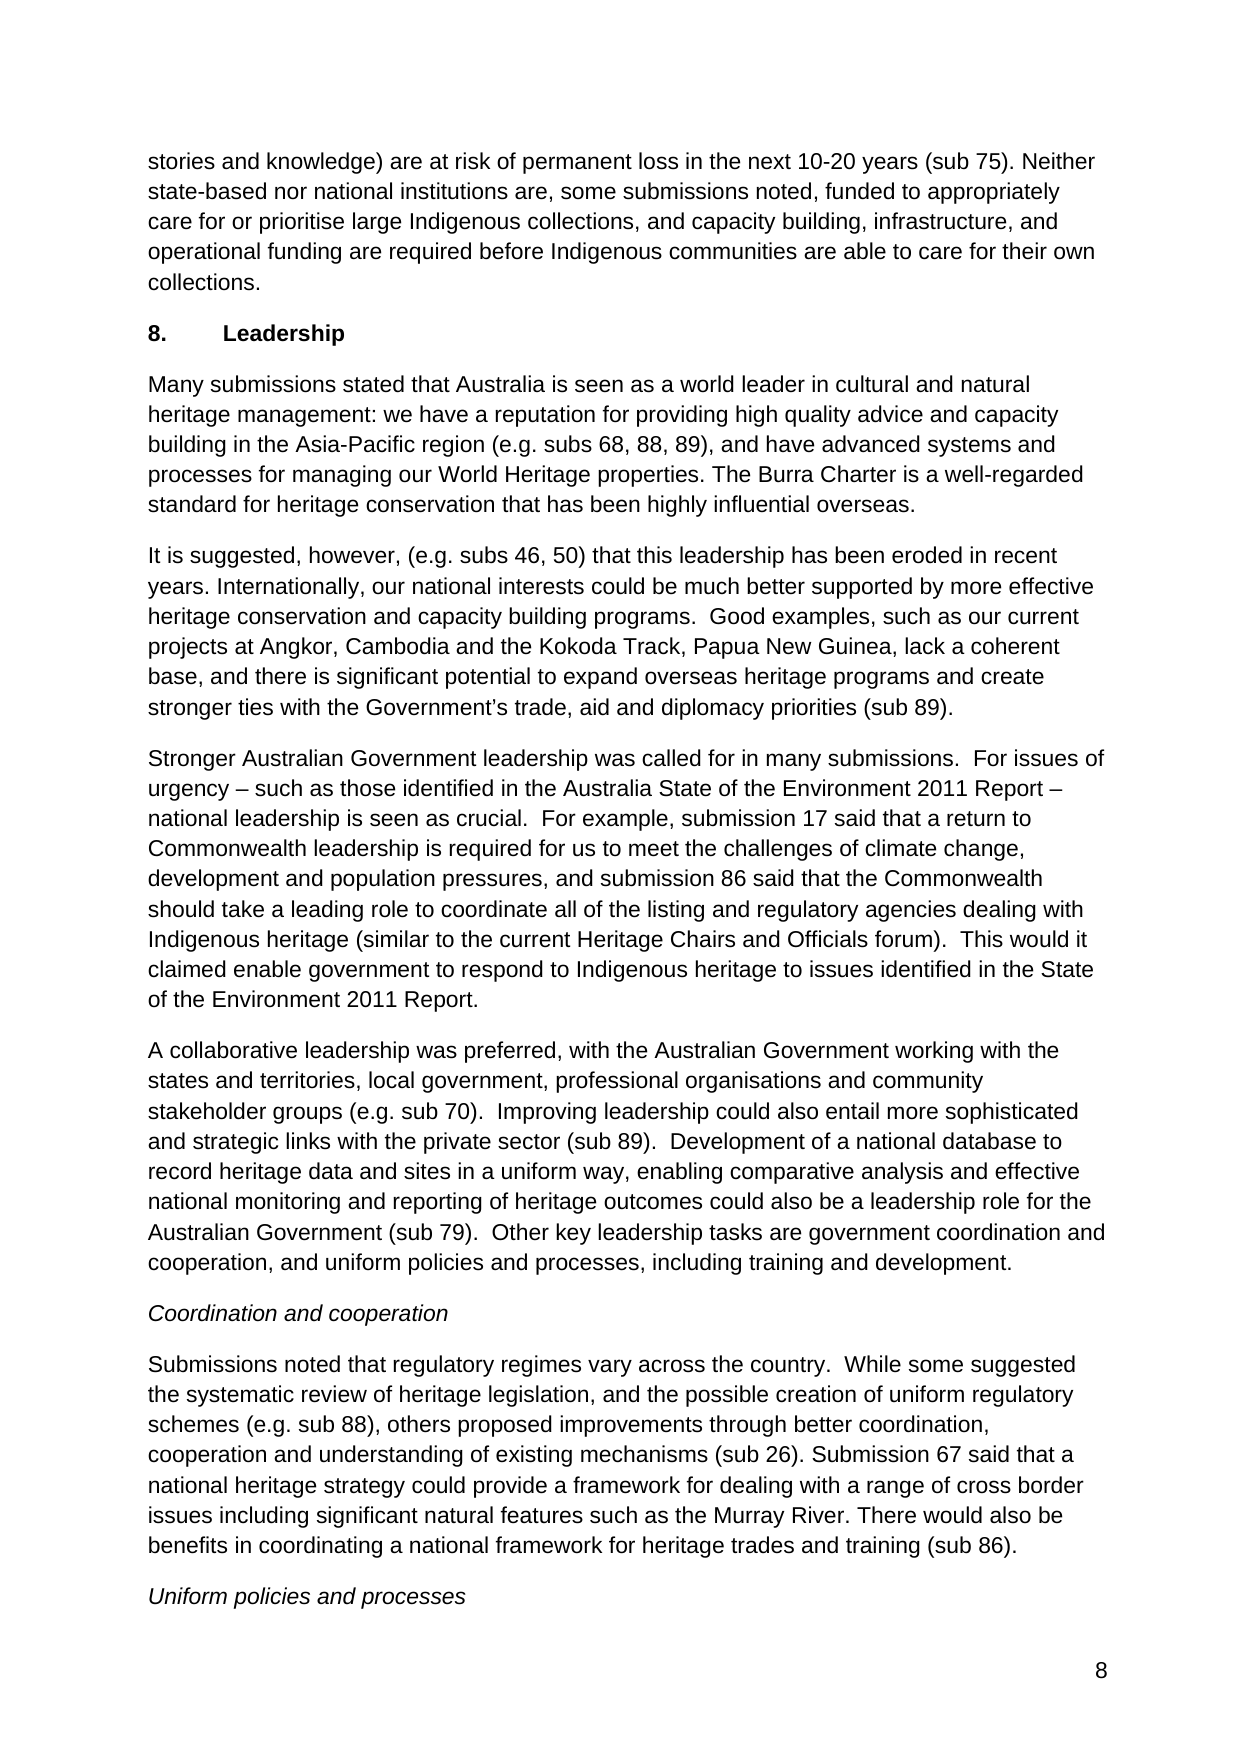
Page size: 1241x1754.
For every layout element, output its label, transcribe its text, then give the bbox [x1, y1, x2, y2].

text Submissions noted that regulatory regimes vary across the country. While some suggested the systematic review of heritage legislation, and the possible creation of uniform regulatory schemes (e.g. sub 88), others proposed improvements through better coordination, cooperation and understanding of existing mechanisms (sub 26). Submission 67 said that a national heritage strategy could provide a framework for dealing with a range of cross border issues including significant natural features such as the Murray River. There would also be benefits in coordinating a national framework for heritage trades and training (sub 86). [148, 1351, 1107, 1558]
text Coordination and cooperation [148, 1300, 1107, 1326]
text 8. Leadership [148, 319, 1107, 346]
text Many submissions stated that Australia is seen as a world leader in cultural and natural heritage management: we have a reputation for providing high quality advice and capacity building in the Asia-Pacific region (e.g. subs 68, 88, 89), and have advanced systems and processes for managing our World Heritage properties. The Burra Charter is a well-regarded standard for heritage conservation that has been highly influential overseas. [148, 371, 1107, 518]
text Uniform policies and processes [148, 1583, 1107, 1609]
text A collaborative leadership was preferred, with the Australian Government working with the states and territories, local government, professional organisations and community stakeholder groups (e.g. sub 70). Improving leadership could also entail more sophisticated and strategic links with the private sector (sub 89). Development of a national database to record heritage data and sites in a uniform way, enabling comparative analysis and effective national monitoring and reporting of heritage outcomes could also be a leadership role for the Australian Government (sub 79). Other key leadership tasks are government coordination and cooperation, and uniform policies and processes, including training and development. [148, 1037, 1107, 1275]
text Stronger Australian Government leadership was called for in many submissions. For issues of urgency – such as those identified in the Australia State of the Environment 2011 Report – national leadership is seen as crucial. For example, submission 17 said that a return to Commonwealth leadership is required for us to meet the challenges of climate change, development and population pressures, and submission 86 said that the Commonwealth should take a leading role to coordinate all of the listing and regulatory agencies dealing with Indigenous heritage (similar to the current Heritage Chairs and Officials forum). This would it claimed enable government to respond to Indigenous heritage to issues identified in the State of the Environment 2011 Report. [148, 744, 1107, 1013]
text It is suggested, however, (e.g. subs 46, 50) that this leadership has been eroded in recent years. Internationally, our national interests could be much better supported by more effective heritage conservation and capacity building programs. Good examples, such as our current projects at Angkor, Cambodia and the Kokoda Track, Papua New Guinea, lack a coherent base, and there is significant potential to expand overseas heritage programs and create stronger ties with the Government’s trade, aid and diplomacy priorities (sub 89). [148, 542, 1107, 720]
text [148, 148, 1107, 295]
